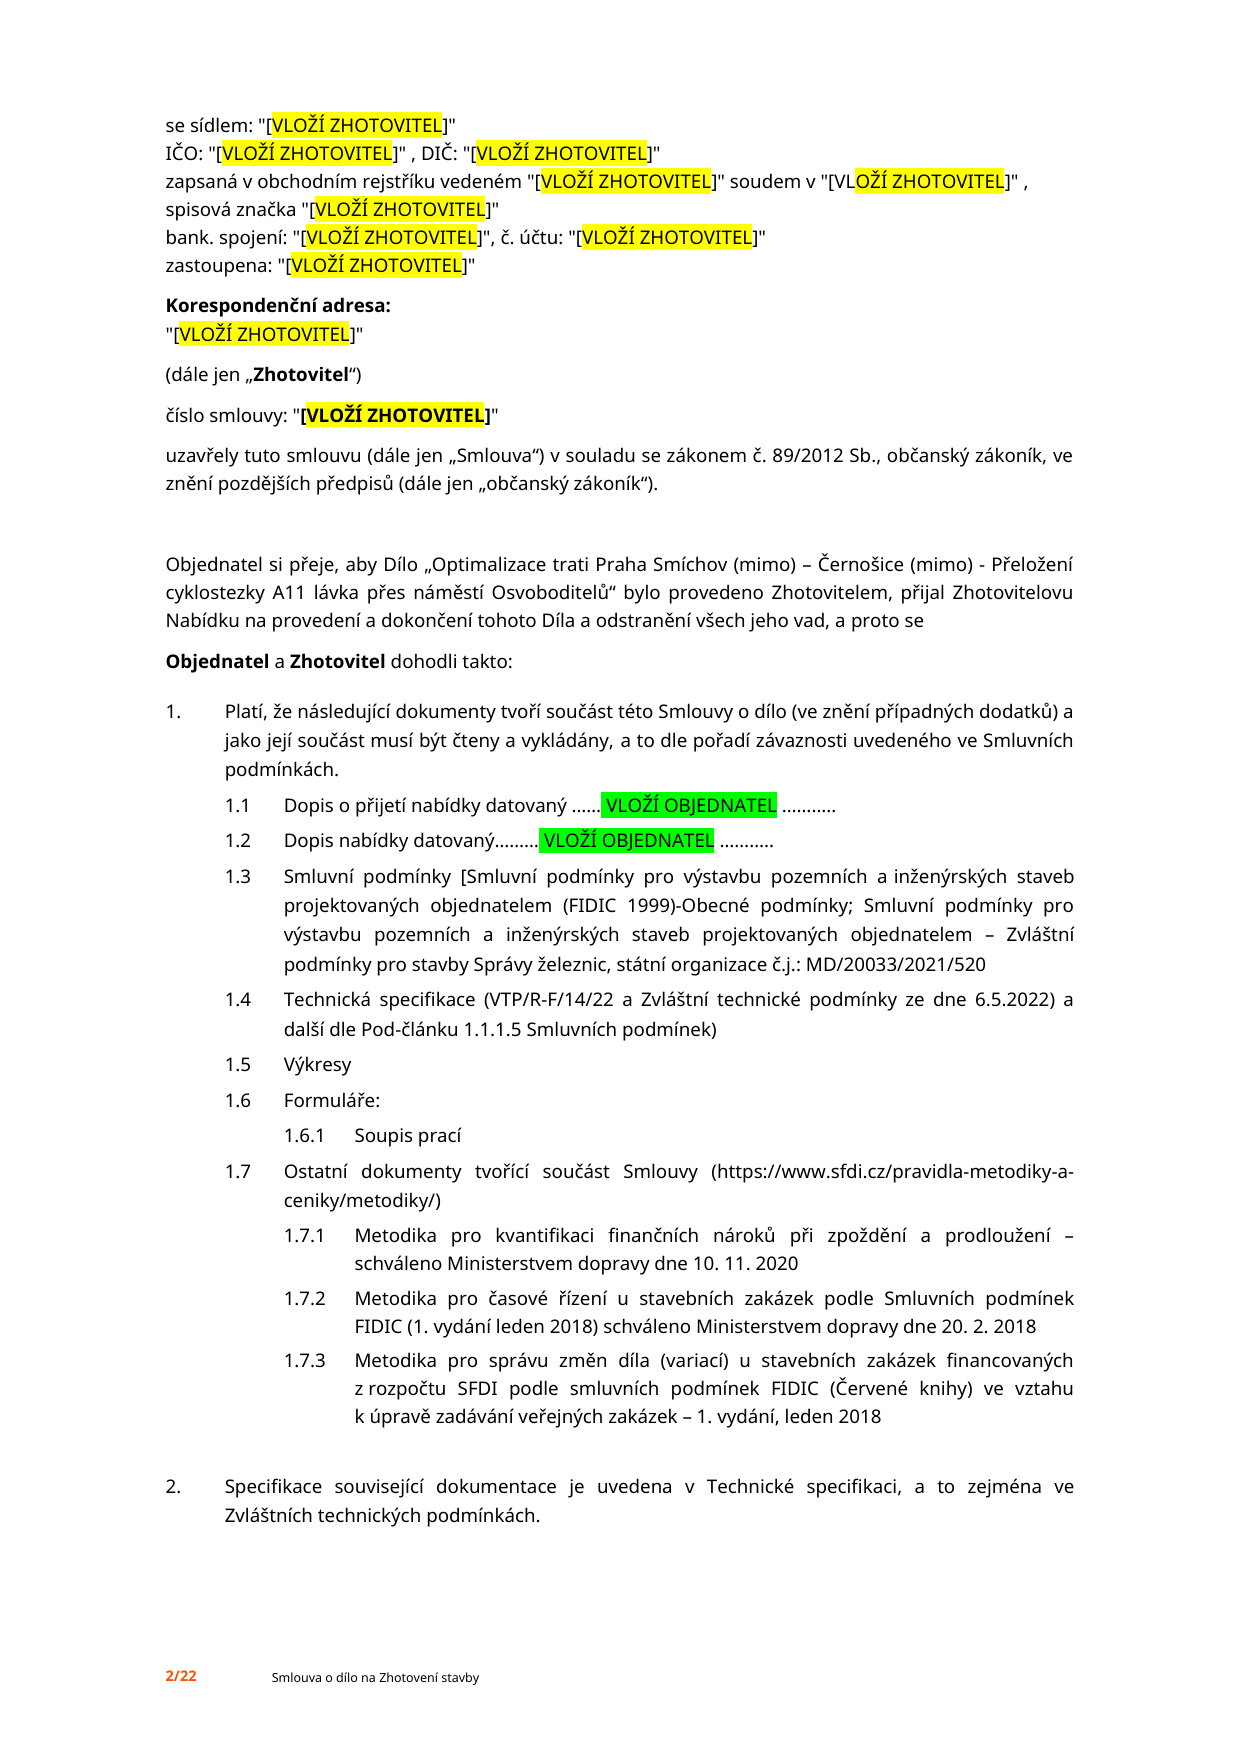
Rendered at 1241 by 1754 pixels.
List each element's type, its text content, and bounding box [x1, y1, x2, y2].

list Specifikace související dokumentace je uvedena v Technické specifikaci, a to zejména ve Zvláštních technických podmínkách. [165, 1473, 1075, 1528]
list Metodika pro správu změn díla (variací) u stavebních zakázek financovaných z rozpočtu SFDI podle smluvních podmínek FIDIC (Červené knihy) ve vztahu k úpravě zadávání veřejných zakázek – 1. vydání, leden 2018 [283, 1347, 1075, 1429]
text zapsaná v obchodním rejstříku vedeném "[VLOŽÍ ZHOTOVITEL]" soudem v "[VLOŽÍ ZHOTOVITEL]" , [165, 168, 541, 194]
list Metodika pro časové řízení u stavebních zakázek podle Smluvních podmínek FIDIC (1. vydání leden 2018) schváleno Ministerstvem dopravy dne 20. 2. 2018 [283, 1285, 1075, 1338]
list Dopis nabídky datovaný……… VLOŽÍ OBJEDNATEL ……….. [714, 828, 1075, 853]
list Dopis o přijetí nabídky datovaný …… VLOŽÍ OBJEDNATEL ……….. [224, 792, 601, 818]
text (dále jen „Zhotovitel“) [165, 361, 1075, 387]
list Výkresy [224, 1051, 1075, 1077]
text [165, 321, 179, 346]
text Objednatel si přeje, aby Dílo „Optimalizace trati Praha Smíchov (mimo) – Černošice (mimo) - Přeložení cyklostezky A11 lávka přes náměstí Osvoboditelů“ bylo provedeno Zhotovitelem, přijal Zhotovitelovu Nabídku na provedení a dokončení tohoto Díla a odstranění všech jeho vad, a proto se [165, 551, 1075, 633]
list Dopis nabídky datovaný……… VLOŽÍ OBJEDNATEL ……….. [224, 828, 539, 853]
text zastoupena: "[VLOŽÍ ZHOTOVITEL]" [165, 252, 291, 278]
text číslo smlouvy: "[VLOŽÍ ZHOTOVITEL]" [165, 402, 306, 427]
list Technická specifikace (VTP/R-F/14/22 a Zvláštní technické podmínky ze dne 6.5.2022) a další dle Pod-článku 1.1.1.5 Smluvních podmínek) [224, 987, 1075, 1041]
text spisová značka "[VLOŽÍ ZHOTOVITEL]" [165, 196, 315, 222]
list Dopis o přijetí nabídky datovaný …… VLOŽÍ OBJEDNATEL ……….. [777, 792, 1075, 818]
text Objednatel a Zhotovitel dohodli takto: [165, 648, 1075, 673]
text uzavřely tuto smlouvu (dále jen „Smlouva“) v souladu se zákonem č. 89/2012 Sb., občanský zákoník, ve znění pozdějších předpisů (dále jen „občanský zákoník“). [165, 442, 1075, 496]
list Ostatní dokumenty tvořící součást Smlouvy (https://www.sfdi.cz/pravidla-metodiky-a-ceniky/metodiky/) [224, 1158, 1075, 1213]
text se sídlem: "[VLOŽÍ ZHOTOVITEL]" [165, 112, 272, 138]
list Formuláře: [224, 1087, 1075, 1112]
text se sídlem: "[VLOŽÍ ZHOTOVITEL]" [442, 112, 1075, 138]
list Soupis prací [283, 1122, 1075, 1148]
list Metodika pro kvantifikaci finančních nároků při zpoždění a prodloužení – schváleno Ministerstvem dopravy dne 10. 11. 2020 [283, 1223, 1075, 1276]
list Smluvní podmínky [Smluvní podmínky pro výstavbu pozemních a inženýrských staveb projektovaných objednatelem (FIDIC 1999)-Obecné podmínky; Smluvní podmínky pro výstavbu pozemních a inženýrských staveb projektovaných objednatelem – Zvláštní podmínky pro stavby Správy železnic, státní organizace č.j.: MD/20033/2021/520 [224, 863, 1075, 977]
text IČO: "[VLOŽÍ ZHOTOVITEL]" , DIČ: "[VLOŽÍ ZHOTOVITEL]" [647, 140, 1075, 166]
list Platí, že následující dokumenty tvoří součást této Smlouvy o dílo (ve znění případných dodatků) a jako její součást musí být čteny a vykládány, a to dle pořadí závaznosti uvedeného ve Smluvních podmínkách. [165, 698, 1075, 782]
text bank. spojení: "[VLOŽÍ ZHOTOVITEL]", č. účtu: "[VLOŽÍ ZHOTOVITEL]" [752, 224, 1075, 250]
text zastoupena: "[VLOŽÍ ZHOTOVITEL]" [462, 252, 1075, 278]
text Korespondenční adresa: [165, 293, 1075, 318]
text "[VLOŽÍ ZHOTOVITEL]" [349, 321, 1075, 346]
text spisová značka "[VLOŽÍ ZHOTOVITEL]" [485, 196, 1075, 222]
text číslo smlouvy: "[VLOŽÍ ZHOTOVITEL]" [484, 402, 1075, 427]
